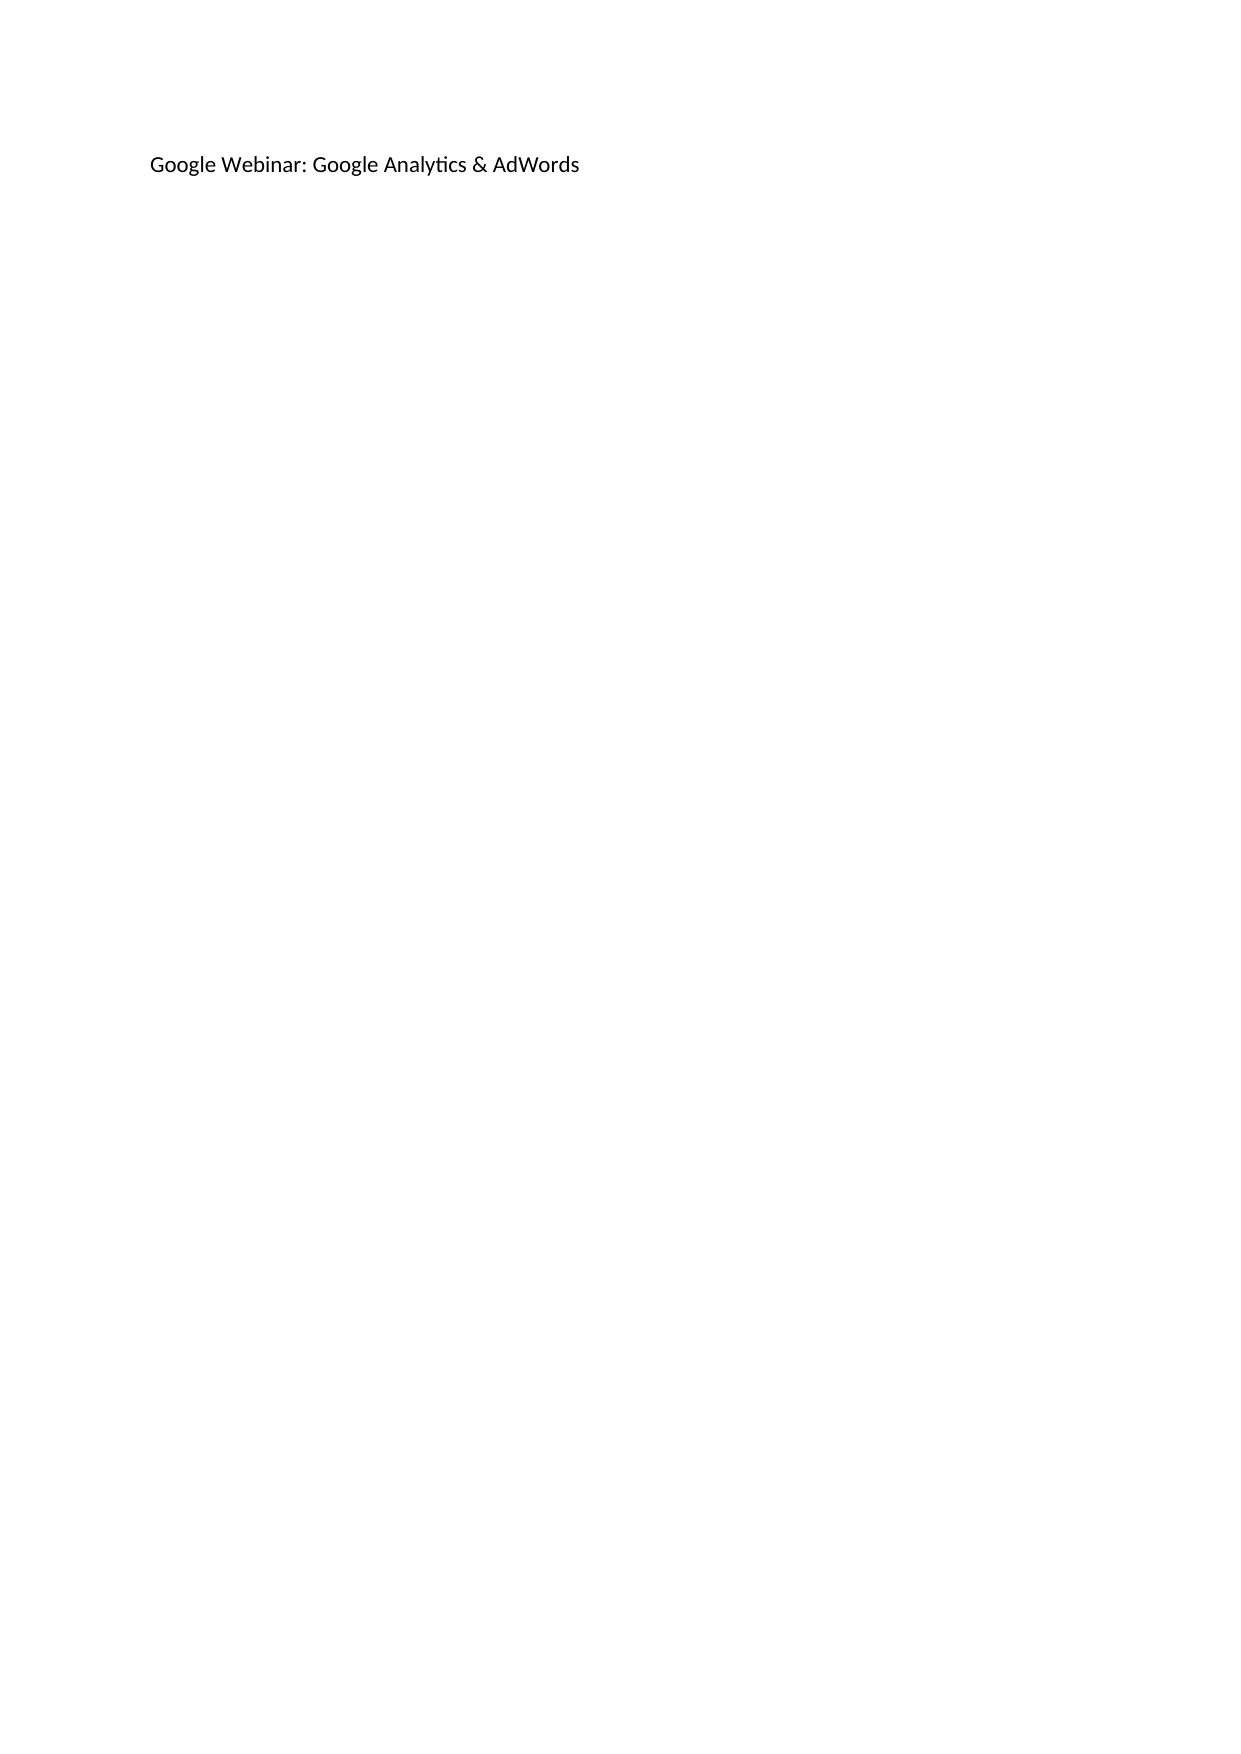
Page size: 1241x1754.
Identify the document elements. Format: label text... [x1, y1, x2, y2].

text Google Webinar: Google Analytics & AdWords [150, 150, 1090, 178]
